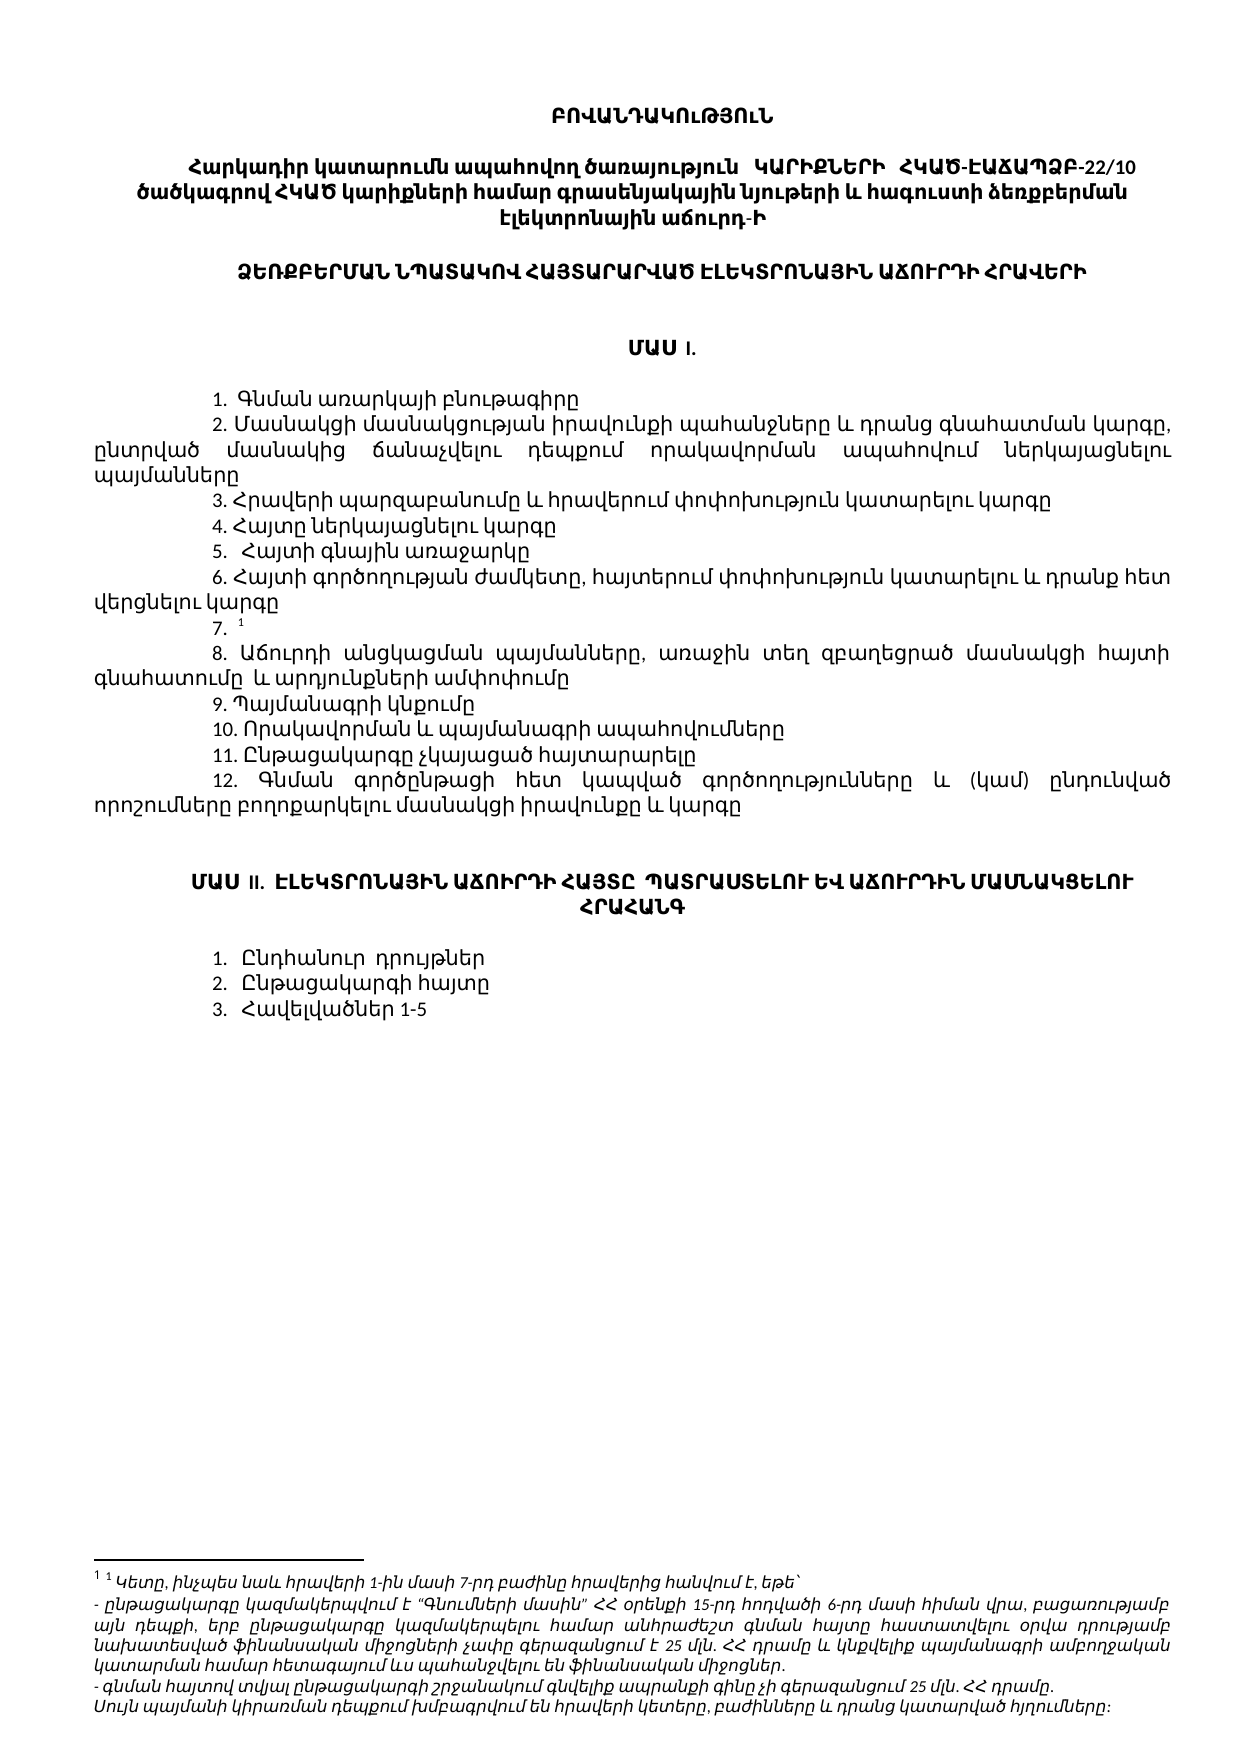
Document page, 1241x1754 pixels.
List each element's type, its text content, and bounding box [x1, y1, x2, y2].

text 1. Գնման առարկայի բնութագիրը [94, 386, 1171, 411]
text 6. Հայտի գործողության ժամկետը, հայտերում փոփոխություն կատարելու և դրանք հետ վերցնելու կարգը [94, 564, 1171, 615]
text 11. Ընթացակարգը չկայացած հայտարարելը [94, 742, 1171, 767]
text 9. Պայմանագրի կնքումը [94, 691, 1171, 716]
text 7. 1 [94, 615, 1171, 640]
text ՄԱՍ II. ԷԼԵԿՏՐՈՆԱՅԻՆ ԱՃՈԻՐԴԻ ՀԱՅՏԸ ՊԱՏՐԱՍՏԵԼՈՒ ԵՎ ԱՃՈՒՐԴԻՆ ՄԱՍՆԱԿՑԵԼՈՒ ՀՐԱՀԱՆԳ [94, 869, 1171, 920]
text 8. Աճուրդի անցկացման պայմանները, առաջին տեղ զբաղեցրած մասնակցի հայտի գնահատումը և արդյունքների ամփոփումը [94, 640, 1171, 691]
text 5. Հայտի գնային առաջարկը [94, 538, 1171, 564]
text 12. Գնման գործընթացի հետ կապված գործողությունները և (կամ) ընդունված որոշումները բողոքարկելու մասնակցի իրավունքը և կարգը [94, 767, 1171, 818]
text 3. Հավելվածներ 1-5 [94, 996, 1171, 1021]
text 3. Հրավերի պարզաբանումը և հրավերում փոփոխություն կատարելու կարգը [94, 488, 1171, 513]
text ՁԵՌՔԲԵՐՄԱՆ ՆՊԱՏԱԿՈՎ ՀԱՅՏԱՐԱՐՎԱԾ ԷԼԵԿՏՐՈՆԱՅԻՆ ԱՃՈՒՐԴԻ ՀՐԱՎԵՐԻ [94, 259, 1171, 284]
text ՄԱՍ I. [94, 335, 1171, 361]
text 2. Ընթացակարգի հայտը [94, 971, 1171, 996]
text 1. Ընդհանուր դրույթներ [94, 945, 1171, 971]
text 4. Հայտը ներկայացնելու կարգը [94, 513, 1171, 538]
text 10. Որակավորման և պայմանագրի ապահովումները [94, 716, 1171, 742]
text 2. Մասնակցի մասնակցության իրավունքի պահանջները և դրանց գնահատման կարգը, ընտրված մասնակից ճանաչվելու դեպքում որակավորման ապահովում ներկայացնելու պայմանները [94, 411, 1171, 488]
text ԲՈՎԱՆԴԱԿՈւԹՅՈւՆ [94, 103, 1171, 128]
text Հարկադիր կատարումն ապահովող ծառայություն ԿԱՐԻՔՆԵՐԻ ՀԿԱԾ-ԷԱՃԱՊՁԲ-22/10 ծածկագրով ՀԿԱԾ կարիքների համար գրասենյակային նյութերի և հագուստի ձեռքբերման էլեկտրոնային աճուրդ-Ի [94, 154, 1171, 230]
